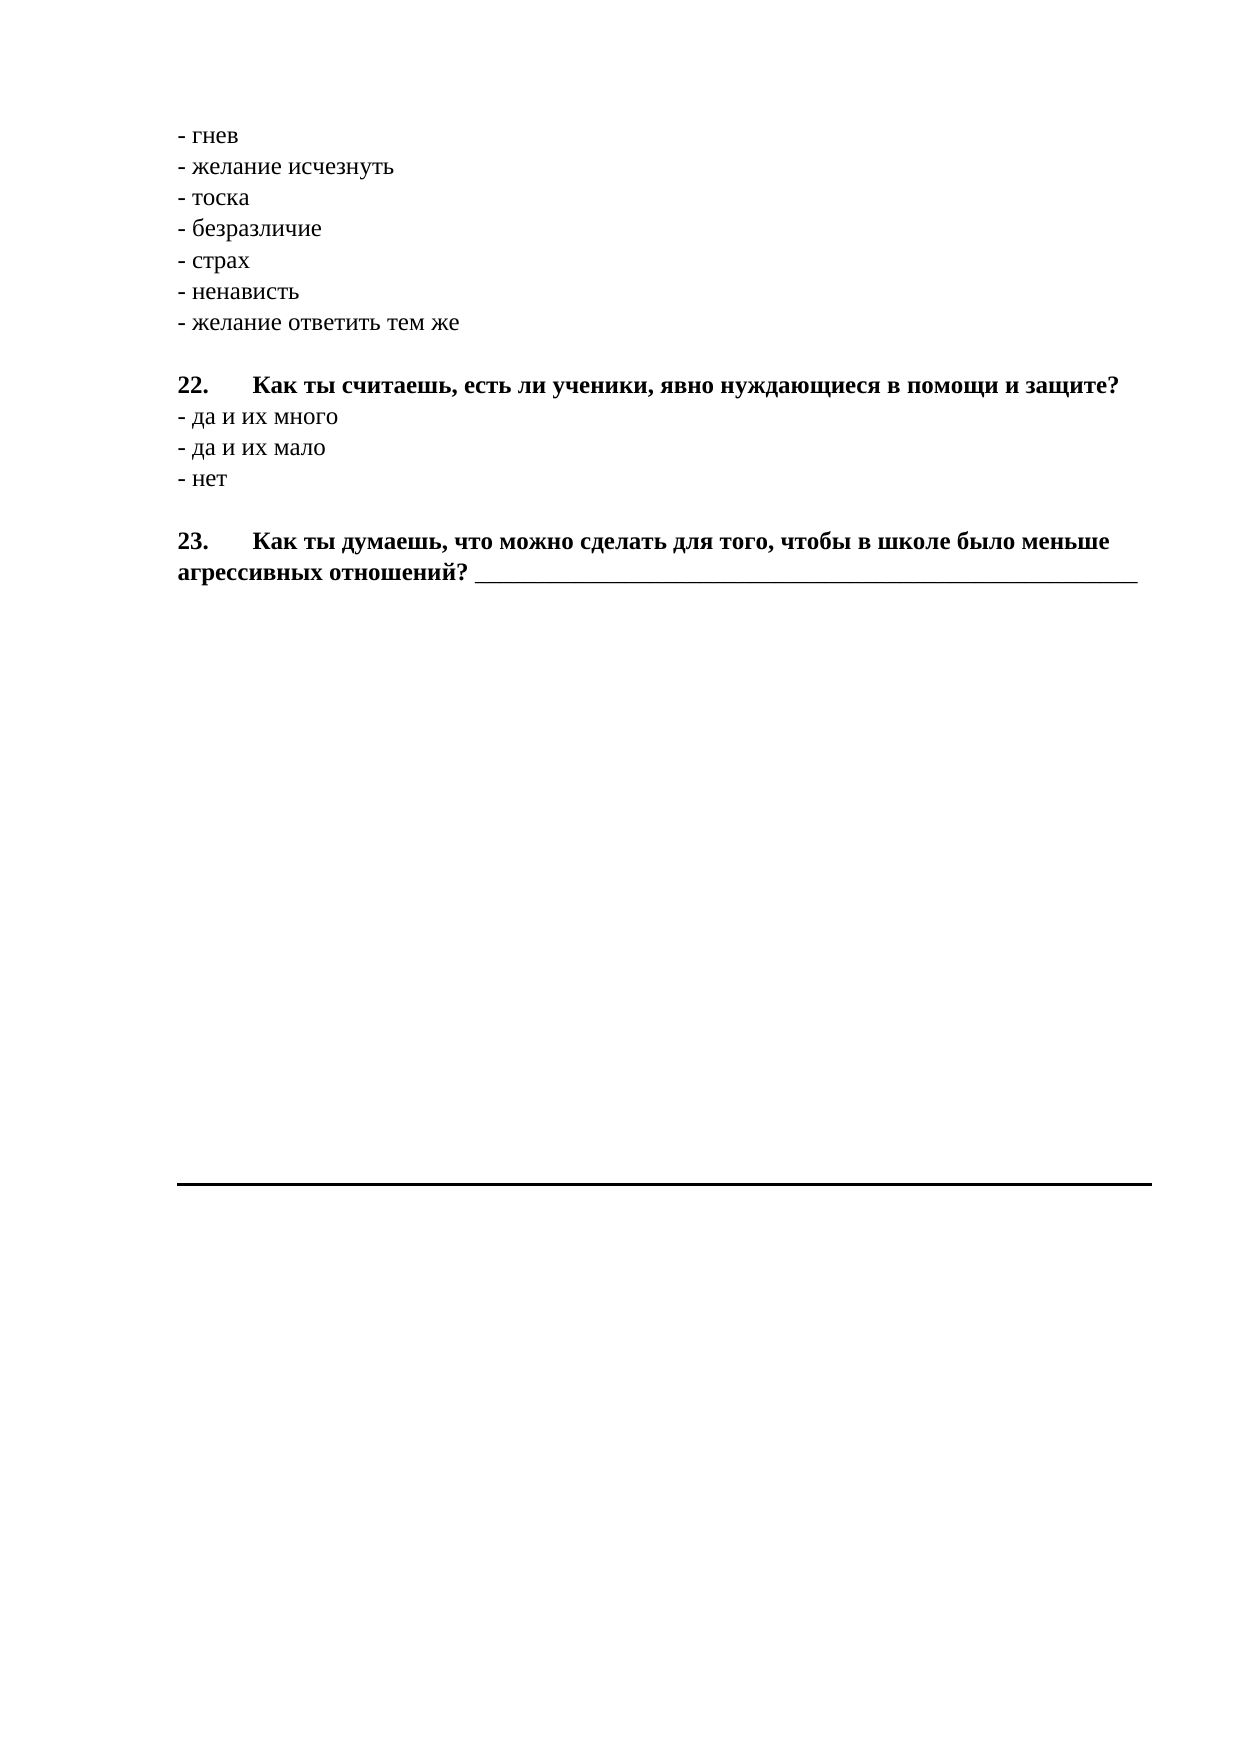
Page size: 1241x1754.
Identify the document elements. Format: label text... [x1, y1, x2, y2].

text - нет [177, 462, 1152, 493]
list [177, 118, 1152, 337]
text - да и их мало [177, 431, 1152, 462]
list Как ты считаешь, есть ли ученики, явно нуждающиеся в помощи и защите? [177, 368, 1152, 399]
list Как ты думаешь, что можно сделать для того, чтобы в школе было меньше агрессивных отношений? _____________________________________________________ [177, 524, 1152, 587]
text - да и их много [177, 399, 1152, 431]
